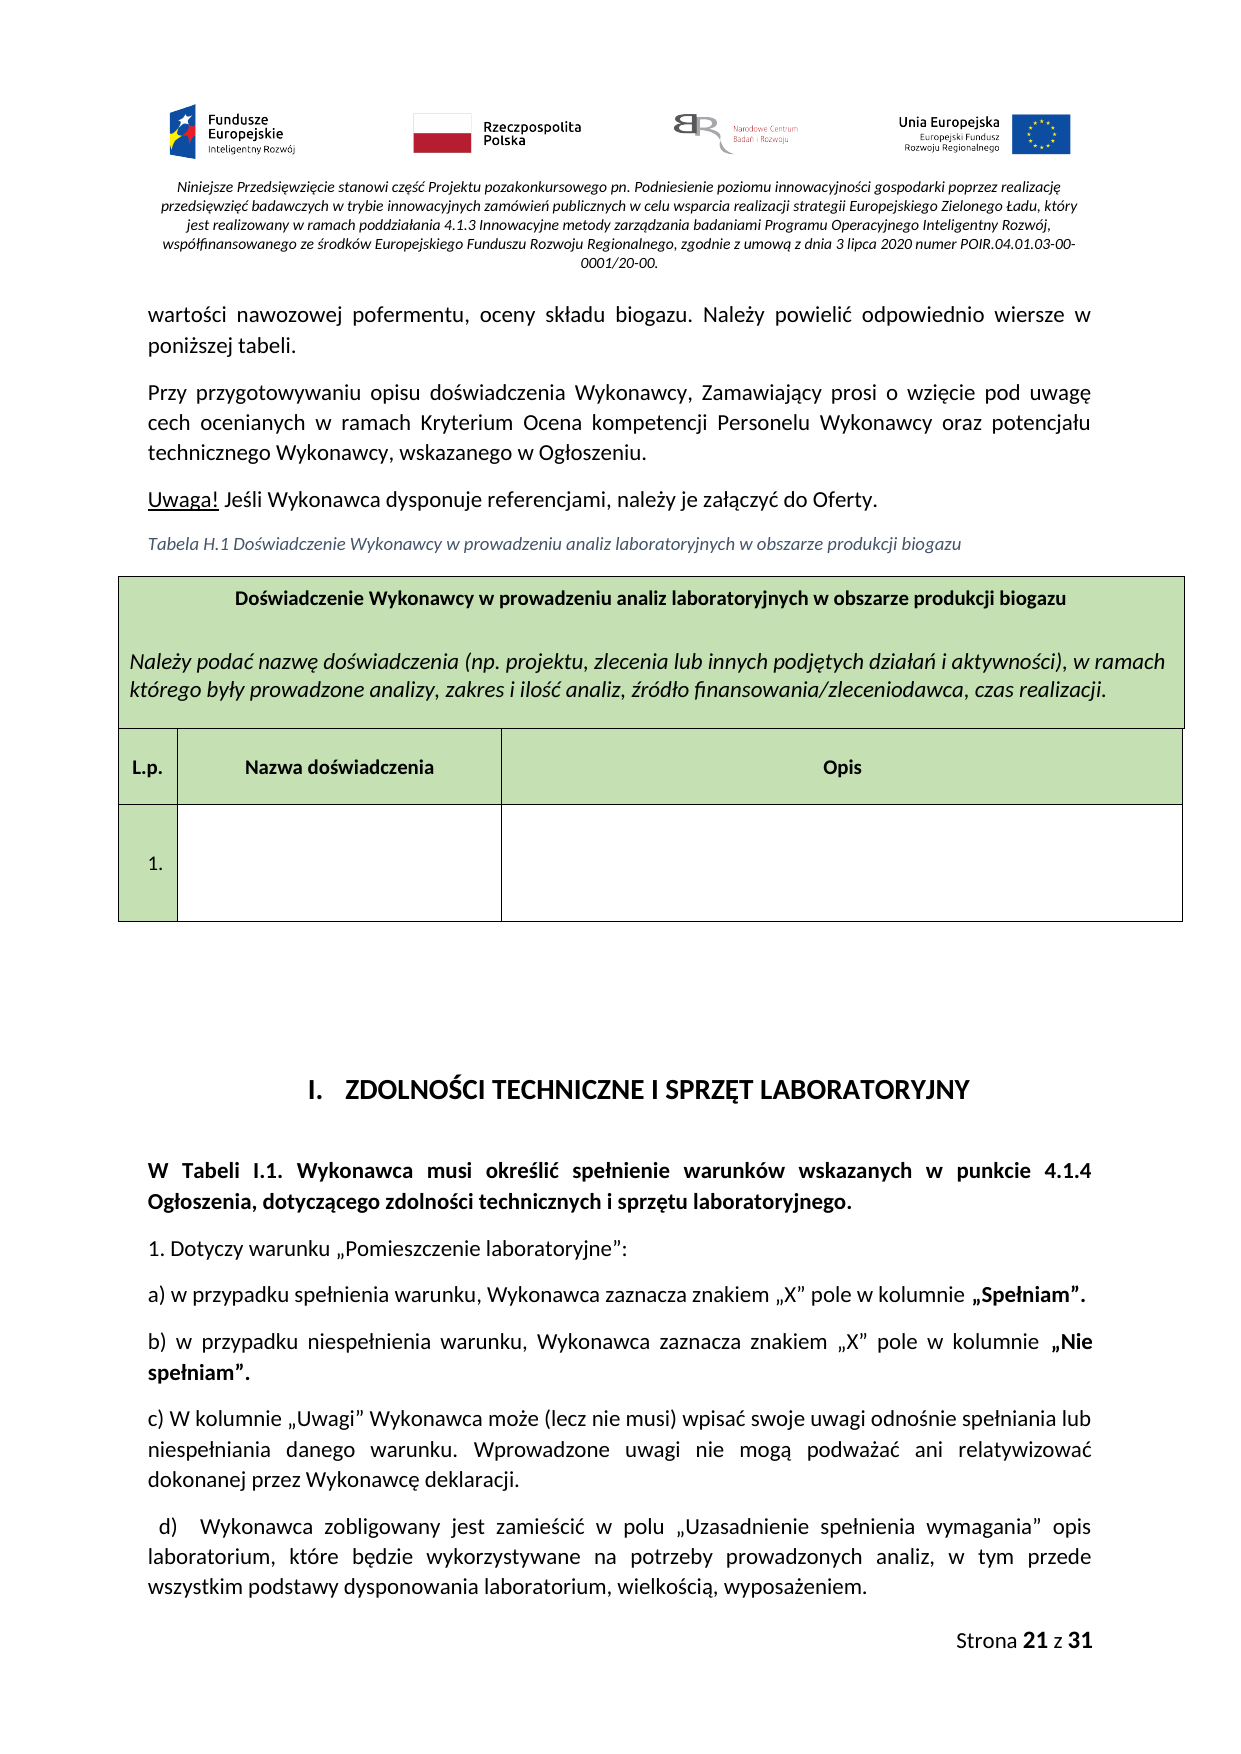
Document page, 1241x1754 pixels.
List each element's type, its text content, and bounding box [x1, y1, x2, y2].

text W Tabeli I.1. Wykonawca musi określić spełnienie warunków wskazanych w punkcie 4.1.4 Ogłoszenia, dotyczącego zdolności technicznych i sprzętu laboratoryjnego. [148, 1157, 1093, 1215]
table_cell [119, 805, 177, 921]
text d) Wykonawca zobligowany jest zamieścić w polu „Uzasadnienie spełnienia wymagania” opis laboratorium, które będzie wykorzystywane na potrzeby prowadzonych analiz, w tym przede wszystkim podstawy dysponowania laboratorium, wielkością, wyposażeniem. [148, 1512, 1093, 1600]
text Uwaga! Jeśli Wykonawca dysponuje referencjami, należy je załączyć do Oferty. [148, 485, 1093, 513]
text c) W kolumnie „Uwagi” Wykonawca może (lecz nie musi) wpisać swoje uwagi odnośnie spełniania lub niespełniania danego warunku. Wprowadzone uwagi nie mogą podważać ani relatywizować dokonanej przez Wykonawcę deklaracji. [148, 1404, 1093, 1493]
table_cell [502, 805, 1182, 921]
text a) w przypadku spełnienia warunku, Wykonawca zaznacza znakiem „X” pole w kolumnie „Spełniam”. [148, 1281, 1093, 1308]
table_header Doświadczenie Wykonawcy w prowadzeniu analiz laboratoryjnych w obszarze produkcji biogazu Należy podać nazwę doświadczenia (np. projektu, zlecenia lub innych podjętych działań i aktywności), w ramach którego były prowadzone analizy, zakres i ilość analiz, źródło finansowania/zleceniodawca, czas realizacji. [119, 577, 1184, 728]
text Tabela H.1 Doświadczenie Wykonawcy w prowadzeniu analiz laboratoryjnych w obszarze produkcji biogazu [148, 532, 1093, 555]
table_cell [178, 805, 501, 921]
picture [169, 104, 1071, 159]
text Przy przygotowywaniu opisu doświadczenia Wykonawcy, Zamawiający prosi o wzięcie pod uwagę cech ocenianych w ramach Kryterium Ocena kompetencji Personelu Wykonawcy oraz potencjału technicznego Wykonawcy, wskazanego w Ogłoszeniu. [148, 378, 1093, 466]
subtitle ZDOLNOŚCI TECHNICZNE I SPRZĘT LABORATORYJNY [185, 1071, 1093, 1107]
table_cell Opis [502, 729, 1182, 804]
text b) w przypadku niespełnienia warunku, Wykonawca zaznacza znakiem „X” pole w kolumnie „Nie spełniam”. [148, 1327, 1093, 1386]
table_cell Nazwa doświadczenia [178, 729, 501, 804]
table_cell L.p. [119, 729, 177, 804]
text 1. Dotyczy warunku „Pomieszczenie laboratoryjne”: [148, 1234, 1093, 1262]
